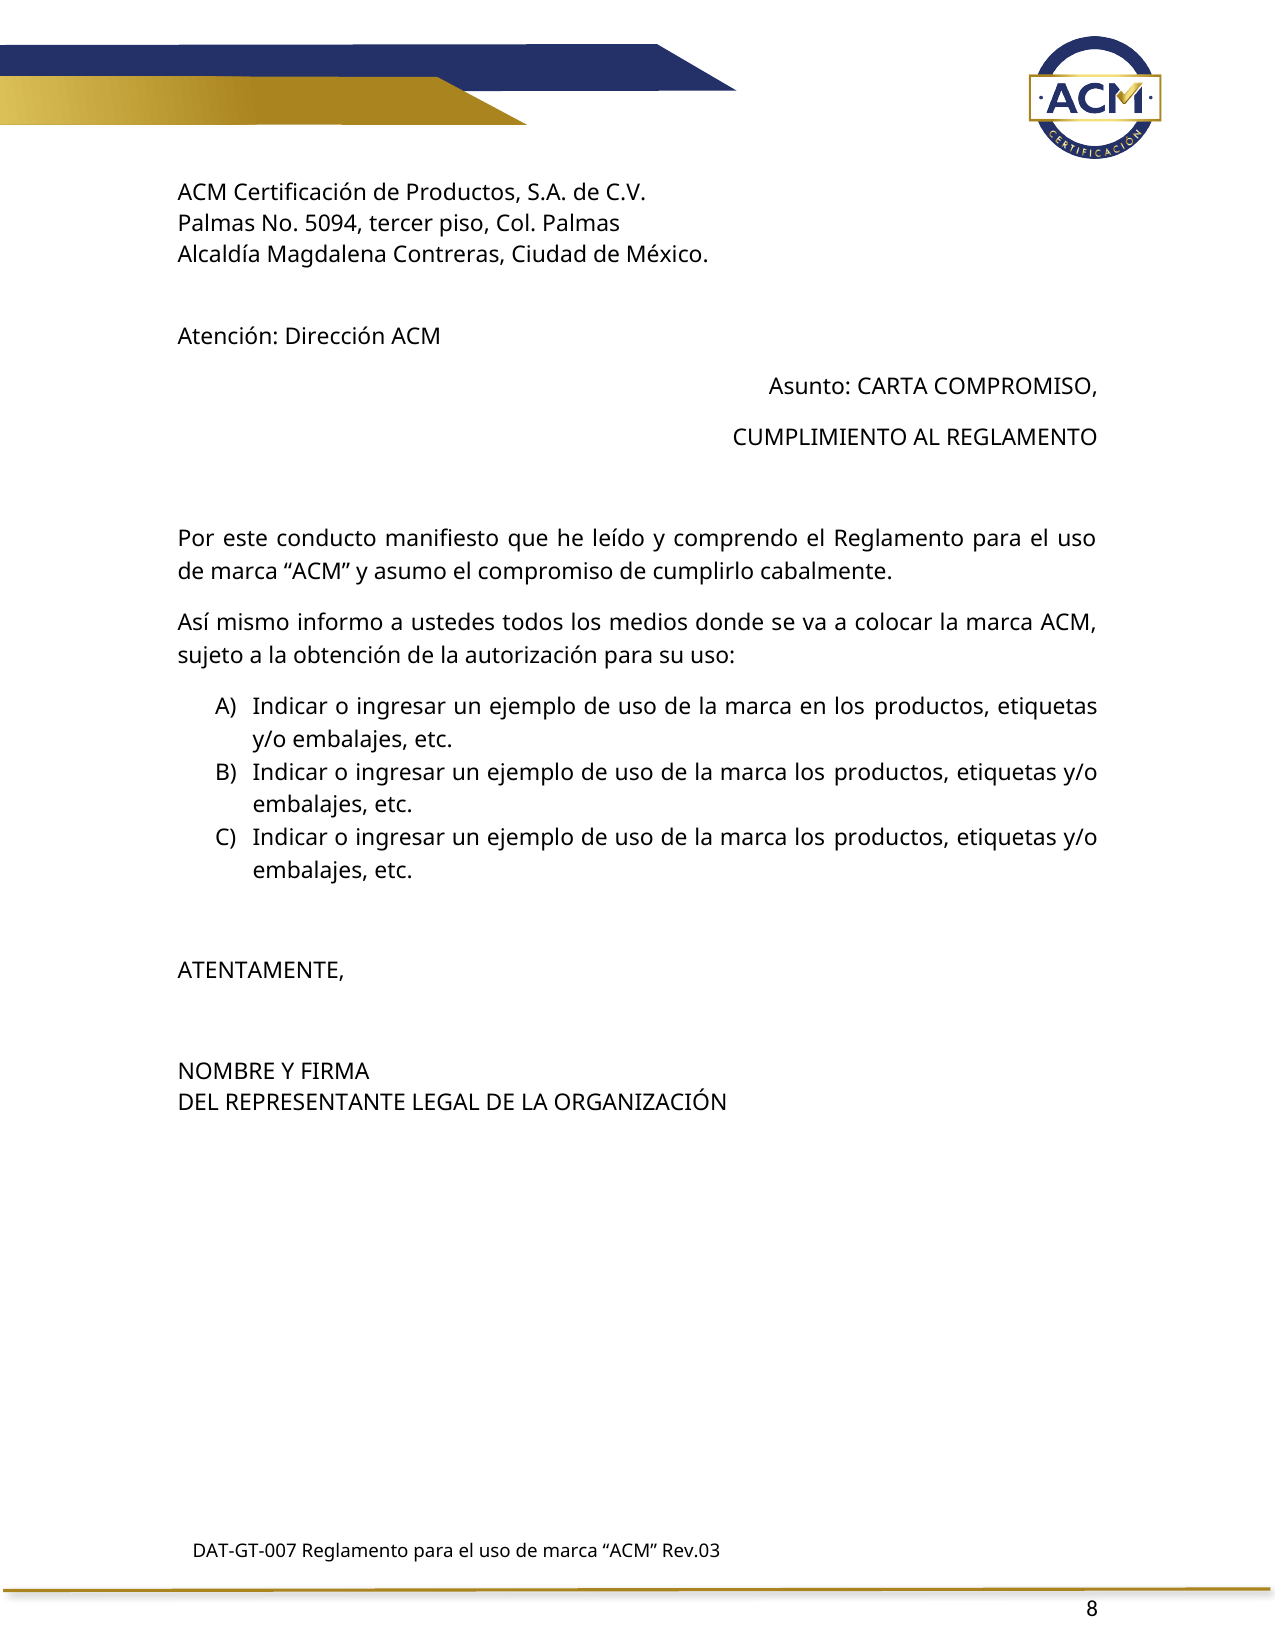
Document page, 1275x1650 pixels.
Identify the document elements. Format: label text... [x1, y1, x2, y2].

list Indicar o ingresar un ejemplo de uso de la marca los productos, etiquetas y/o embalajes, etc. [215, 821, 1098, 885]
text Atención: Dirección ACM [177, 320, 1098, 351]
text Asunto: CARTA COMPROMISO, [177, 370, 1098, 401]
text ATENTAMENTE, [177, 954, 1098, 985]
picture [1028, 36, 1162, 159]
text DEL REPRESENTANTE LEGAL DE LA ORGANIZACIÓN [177, 1086, 1098, 1117]
list Indicar o ingresar un ejemplo de uso de la marca en los productos, etiquetas y/o embalajes, etc. [215, 690, 1098, 754]
text Palmas No. 5094, tercer piso, Col. Palmas [177, 207, 1098, 238]
list Indicar o ingresar un ejemplo de uso de la marca los productos, etiquetas y/o embalajes, etc. [215, 755, 1098, 819]
text CUMPLIMIENTO AL REGLAMENTO [177, 421, 1098, 452]
text Por este conducto manifiesto que he leído y comprendo el Reglamento para el uso de marca “ACM” y asumo el compromiso de cumplirlo cabalmente. [177, 521, 1098, 586]
text Alcaldía Magdalena Contreras, Ciudad de México. [177, 238, 1098, 269]
text Así mismo informo a ustedes todos los medios donde se va a colocar la marca ACM, sujeto a la obtención de la autorización para su uso: [177, 606, 1098, 671]
text NOMBRE Y FIRMA [177, 1054, 1098, 1086]
text ACM Certificación de Productos, S.A. de C.V. [177, 176, 1098, 207]
